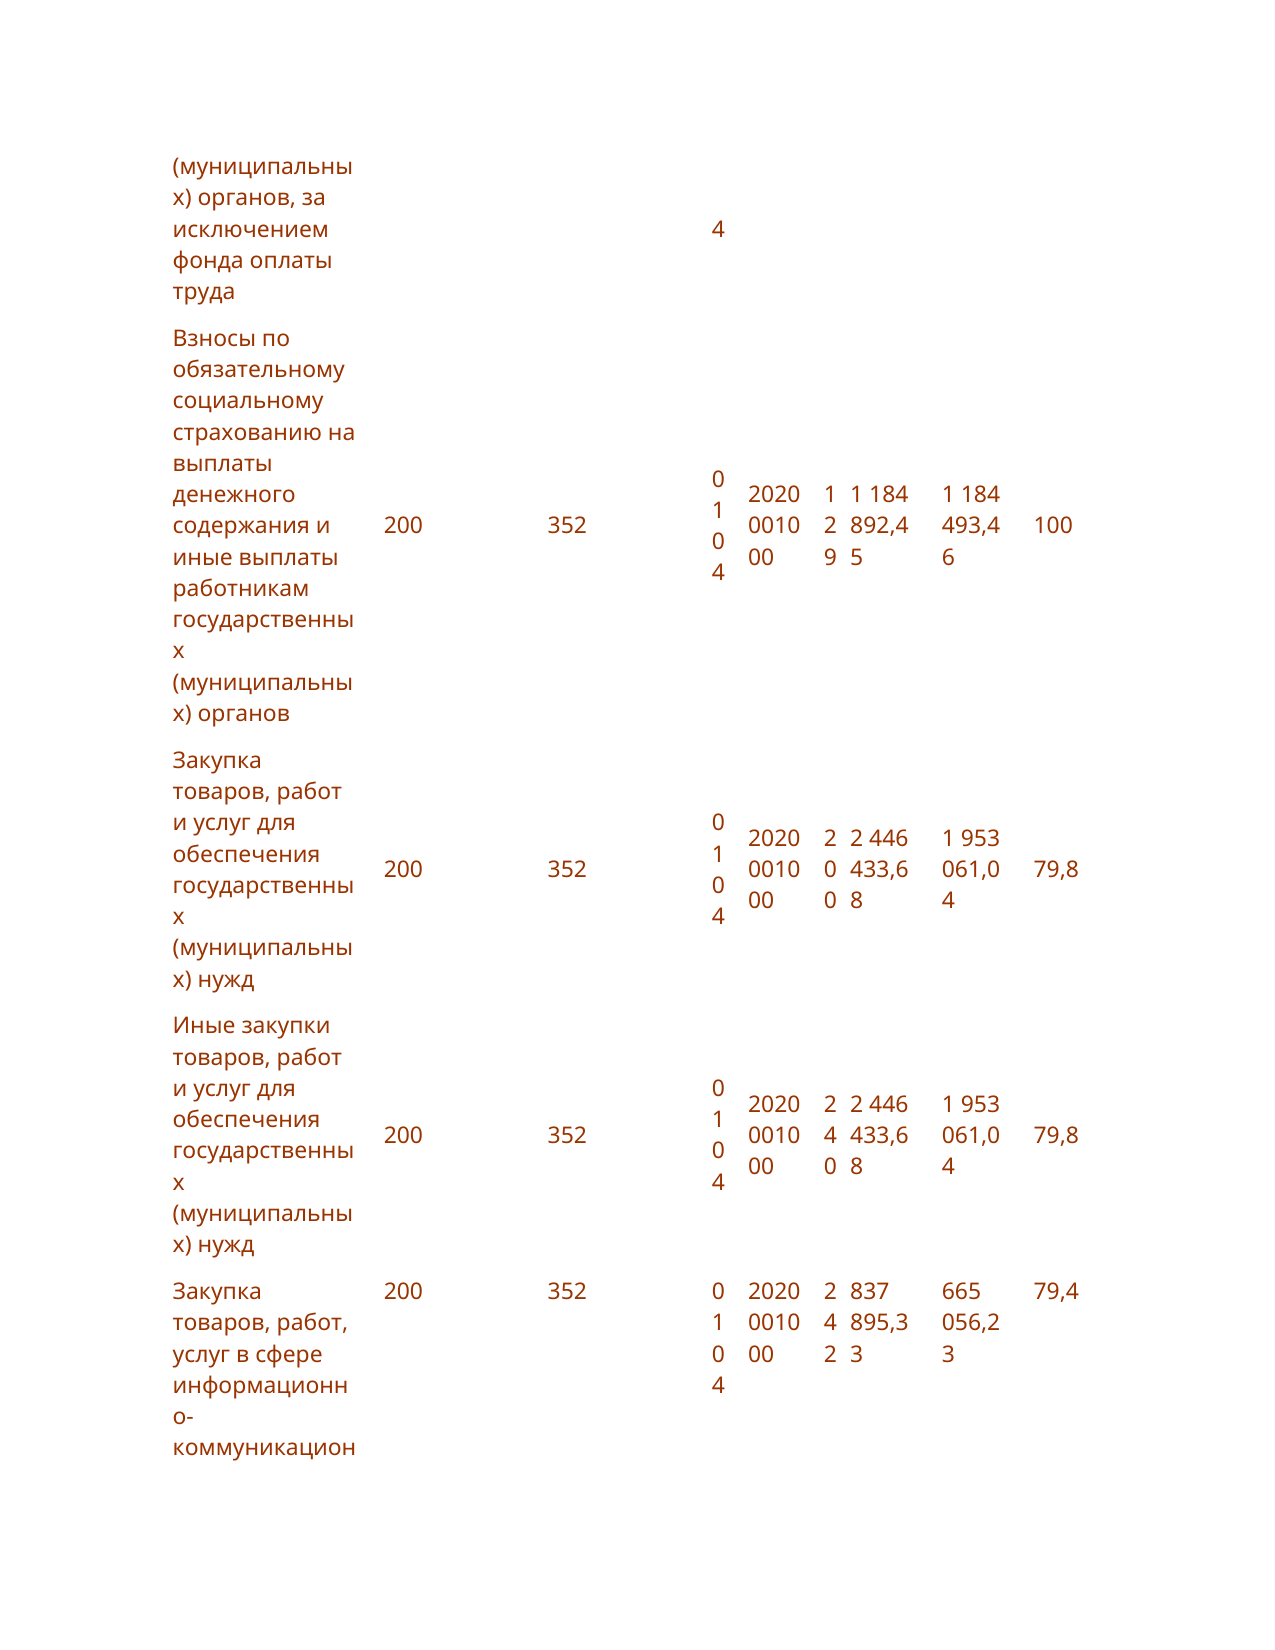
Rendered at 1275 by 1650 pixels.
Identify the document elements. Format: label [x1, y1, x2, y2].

table_cell [150, 150, 1125, 1462]
